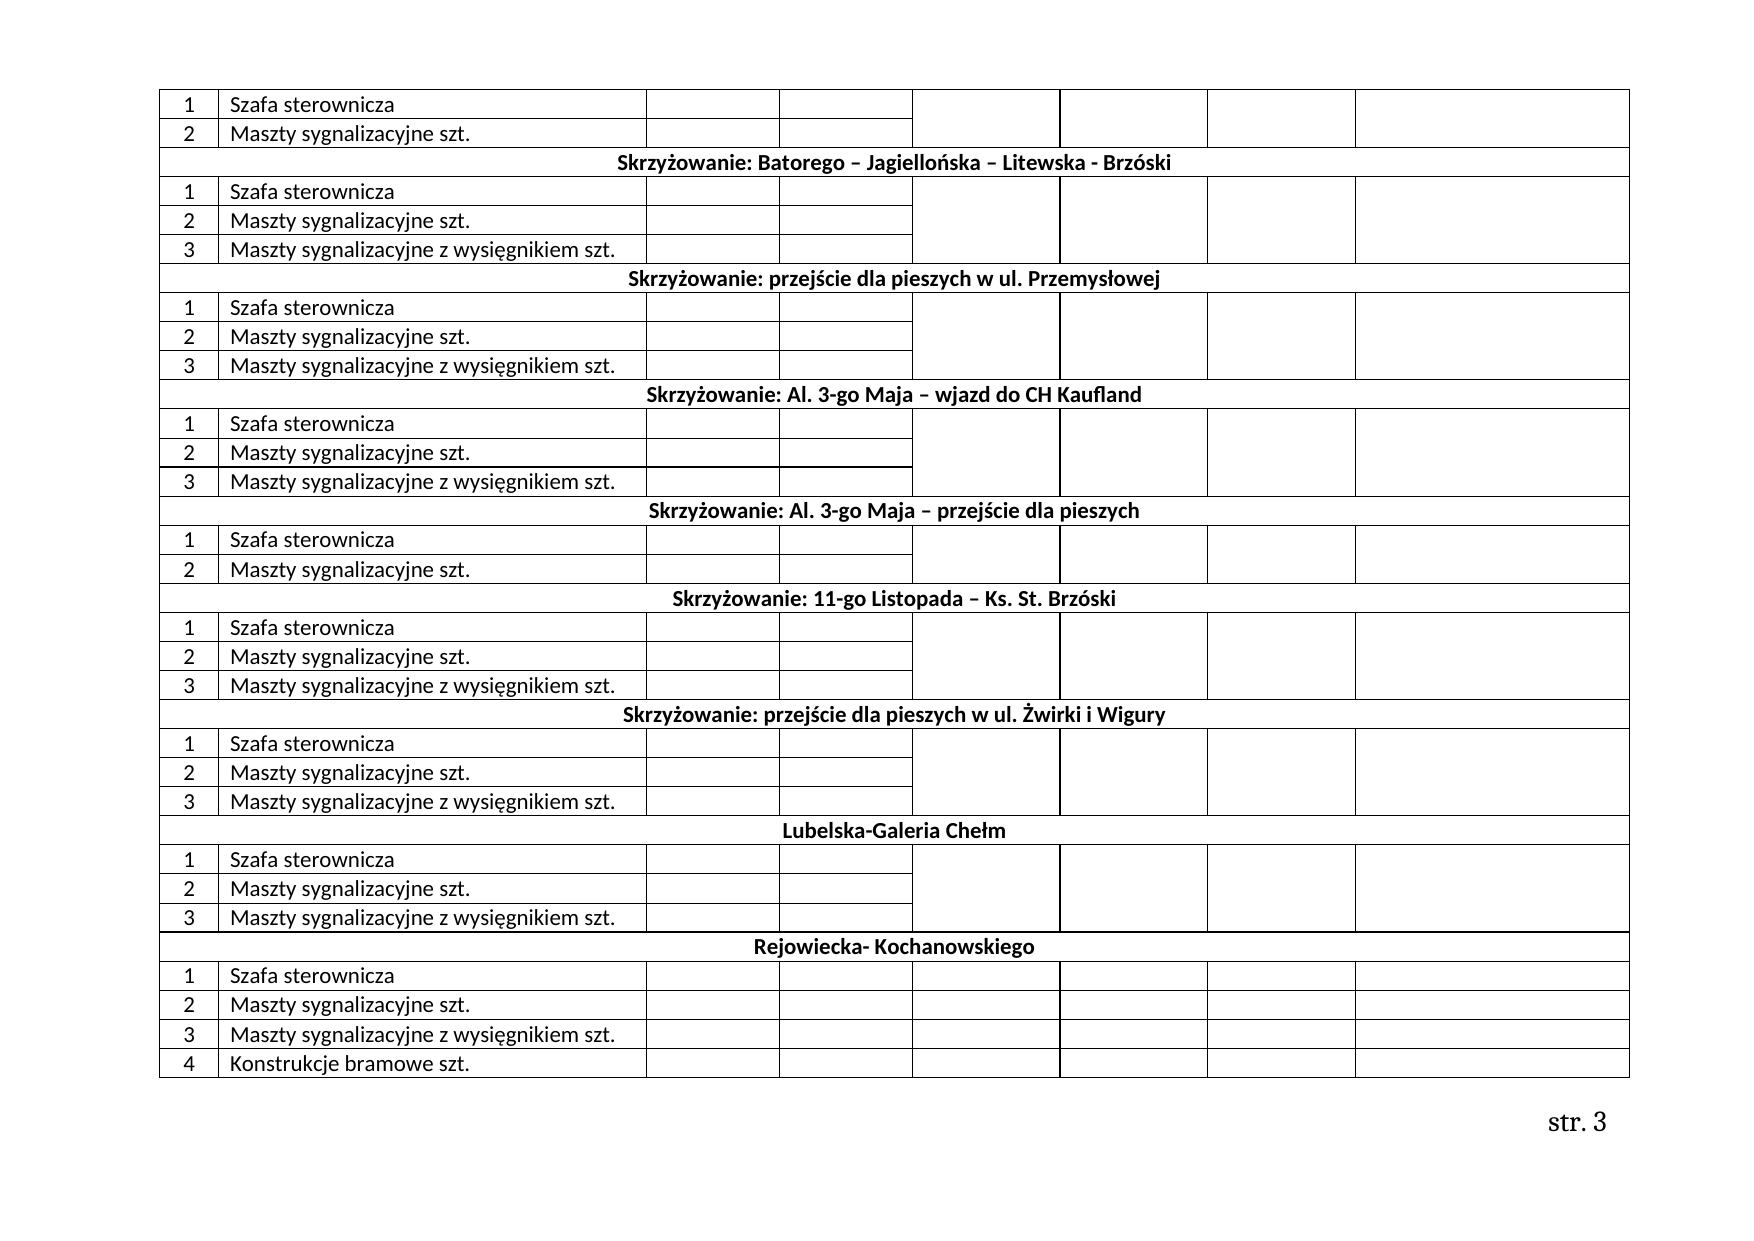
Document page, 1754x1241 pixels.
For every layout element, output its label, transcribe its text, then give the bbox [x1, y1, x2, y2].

table_cell 3 [160, 351, 218, 379]
table_cell 3 [160, 787, 218, 815]
table_cell [647, 555, 779, 583]
table_cell [1356, 90, 1629, 147]
table_cell Skrzyżowanie: Al. 3-go Maja – przejście dla pieszych [160, 497, 1629, 524]
table_cell 1 [160, 177, 218, 205]
table_cell [780, 526, 912, 554]
table_cell [1061, 962, 1207, 989]
table_cell [1208, 90, 1355, 147]
table_cell [647, 613, 779, 641]
table_cell Maszty sygnalizacyjne szt. [219, 874, 646, 902]
table_cell Szafa sterownicza [219, 177, 646, 205]
table_cell [1356, 729, 1629, 815]
table_cell [647, 874, 779, 902]
table_cell [780, 671, 912, 699]
table_cell Konstrukcje bramowe szt. [219, 1049, 646, 1077]
table_cell [780, 758, 912, 786]
table_cell Skrzyżowanie: 11-go Listopada – Ks. St. Brzóski [160, 584, 1629, 612]
table_cell Szafa sterownicza [219, 409, 646, 437]
table_cell [780, 1020, 912, 1048]
table_cell Szafa sterownicza [219, 962, 646, 989]
table_cell 1 [160, 613, 218, 641]
table_cell [647, 439, 779, 466]
table_cell [647, 991, 779, 1019]
table_cell [647, 351, 779, 379]
table_cell [1356, 991, 1629, 1019]
table_cell Maszty sygnalizacyjne z wysięgnikiem szt. [219, 468, 646, 496]
table_cell [1061, 177, 1207, 263]
table_cell 1 [160, 845, 218, 873]
table_cell Szafa sterownicza [219, 293, 646, 321]
table_cell Maszty sygnalizacyjne z wysięgnikiem szt. [219, 351, 646, 379]
table_cell [1208, 1020, 1355, 1048]
table_cell [647, 1049, 779, 1077]
table_cell [780, 119, 912, 147]
table_cell [647, 904, 779, 931]
table_cell [1356, 293, 1629, 379]
table_cell [1356, 962, 1629, 989]
table_cell [647, 293, 779, 321]
table_cell [1061, 613, 1207, 699]
table_cell [913, 845, 1059, 931]
table_cell [780, 206, 912, 234]
table_cell [647, 468, 779, 496]
table_cell [647, 1020, 779, 1048]
table_cell [647, 177, 779, 205]
table_cell Maszty sygnalizacyjne z wysięgnikiem szt. [219, 787, 646, 815]
table_cell [913, 613, 1059, 699]
table_cell 1 [160, 962, 218, 989]
table_cell [780, 555, 912, 583]
table_cell Maszty sygnalizacyjne szt. [219, 758, 646, 786]
table_cell [1061, 1020, 1207, 1048]
table_cell [647, 526, 779, 554]
table_cell [913, 1049, 1059, 1077]
table_cell 3 [160, 1020, 218, 1048]
table_cell [647, 671, 779, 699]
table_cell [1061, 991, 1207, 1019]
table_cell [780, 322, 912, 350]
table_cell [1356, 845, 1629, 931]
table_cell Maszty sygnalizacyjne szt. [219, 991, 646, 1019]
table_cell [780, 904, 912, 931]
table_cell [913, 962, 1059, 989]
table_cell [780, 1049, 912, 1077]
table_cell [913, 177, 1059, 263]
table_cell [1208, 991, 1355, 1019]
table_cell [1356, 409, 1629, 496]
table_cell Skrzyżowanie: Batorego – Jagiellońska – Litewska - Brzóski [160, 148, 1629, 176]
table_cell [1208, 526, 1355, 583]
table_cell 3 [160, 468, 218, 496]
table_cell [780, 409, 912, 437]
table_cell 2 [160, 874, 218, 902]
table_cell Szafa sterownicza [219, 613, 646, 641]
table_cell Skrzyżowanie: przejście dla pieszych w ul. Przemysłowej [160, 264, 1629, 292]
table_cell [647, 758, 779, 786]
table_cell 2 [160, 322, 218, 350]
table_cell [1208, 613, 1355, 699]
table_cell Maszty sygnalizacyjne z wysięgnikiem szt. [219, 671, 646, 699]
table_cell [1208, 729, 1355, 815]
table_cell [1061, 90, 1207, 147]
table_cell Maszty sygnalizacyjne szt. [219, 206, 646, 234]
table_cell [780, 613, 912, 641]
table_cell [780, 293, 912, 321]
table_cell [1061, 729, 1207, 815]
table_cell [1356, 1020, 1629, 1048]
table_cell 1 [160, 526, 218, 554]
table_cell [1356, 1049, 1629, 1077]
table_cell [647, 119, 779, 147]
table_cell [1061, 293, 1207, 379]
table_cell [780, 991, 912, 1019]
table_cell 1 [160, 90, 218, 118]
table_cell Lubelska-Galeria Chełm [160, 816, 1629, 844]
table_cell Maszty sygnalizacyjne szt. [219, 322, 646, 350]
table_cell Maszty sygnalizacyjne szt. [219, 555, 646, 583]
table_cell [913, 90, 1059, 147]
table_cell 2 [160, 758, 218, 786]
table_cell [780, 962, 912, 989]
table_cell 1 [160, 293, 218, 321]
table_cell [1061, 1049, 1207, 1077]
table_cell [647, 235, 779, 263]
table_cell 2 [160, 991, 218, 1019]
table_cell 2 [160, 206, 218, 234]
table_cell [647, 409, 779, 437]
table_cell Maszty sygnalizacyjne szt. [219, 119, 646, 147]
table_cell [780, 177, 912, 205]
table_cell [913, 1020, 1059, 1048]
table_cell 2 [160, 439, 218, 466]
table_cell [780, 874, 912, 902]
table_cell Skrzyżowanie: przejście dla pieszych w ul. Żwirki i Wigury [160, 700, 1629, 728]
table_cell [780, 439, 912, 466]
table_cell [1208, 962, 1355, 989]
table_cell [219, 904, 646, 931]
table_cell 2 [160, 642, 218, 670]
table_cell [780, 90, 912, 118]
table_cell [913, 409, 1059, 496]
table_cell [647, 206, 779, 234]
table_cell Maszty sygnalizacyjne szt. [219, 642, 646, 670]
table_cell [913, 729, 1059, 815]
table_cell [1208, 845, 1355, 931]
table_cell [647, 962, 779, 989]
table_cell [1208, 177, 1355, 263]
table_cell 1 [160, 729, 218, 757]
table_cell [780, 642, 912, 670]
table_cell Szafa sterownicza [219, 526, 646, 554]
table_cell [1208, 409, 1355, 496]
table_cell Szafa sterownicza [219, 90, 646, 118]
table_cell [647, 787, 779, 815]
table_cell Skrzyżowanie: Al. 3-go Maja – wjazd do CH Kaufland [160, 380, 1629, 408]
table_cell [647, 642, 779, 670]
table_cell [219, 1020, 646, 1048]
table_cell 2 [160, 119, 218, 147]
table_cell [780, 787, 912, 815]
table_cell 3 [160, 235, 218, 263]
table_cell 3 [160, 904, 218, 931]
table_cell [1356, 177, 1629, 263]
table_cell [780, 729, 912, 757]
table_cell Szafa sterownicza [219, 729, 646, 757]
table_cell Maszty sygnalizacyjne szt. [219, 439, 646, 466]
table_cell [913, 991, 1059, 1019]
table_cell [1208, 293, 1355, 379]
table_cell 3 [160, 671, 218, 699]
table_cell [647, 729, 779, 757]
table_cell [780, 845, 912, 873]
table_cell Szafa sterownicza [219, 845, 646, 873]
table_cell [647, 90, 779, 118]
table_cell [1356, 613, 1629, 699]
table_cell Rejowiecka- Kochanowskiego [160, 933, 1629, 961]
table_cell [1208, 1049, 1355, 1077]
table_cell 4 [160, 1049, 218, 1077]
table_cell [780, 468, 912, 496]
table_cell 1 [160, 409, 218, 437]
table_cell [647, 322, 779, 350]
table_cell [913, 293, 1059, 379]
table_cell [913, 526, 1059, 583]
table_cell [780, 235, 912, 263]
table_cell [1061, 526, 1207, 583]
table_cell [647, 845, 779, 873]
table_cell [1356, 526, 1629, 583]
table_cell [780, 351, 912, 379]
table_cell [219, 235, 646, 263]
table_cell [1061, 409, 1207, 496]
table_cell 2 [160, 555, 218, 583]
table_cell [1061, 845, 1207, 931]
